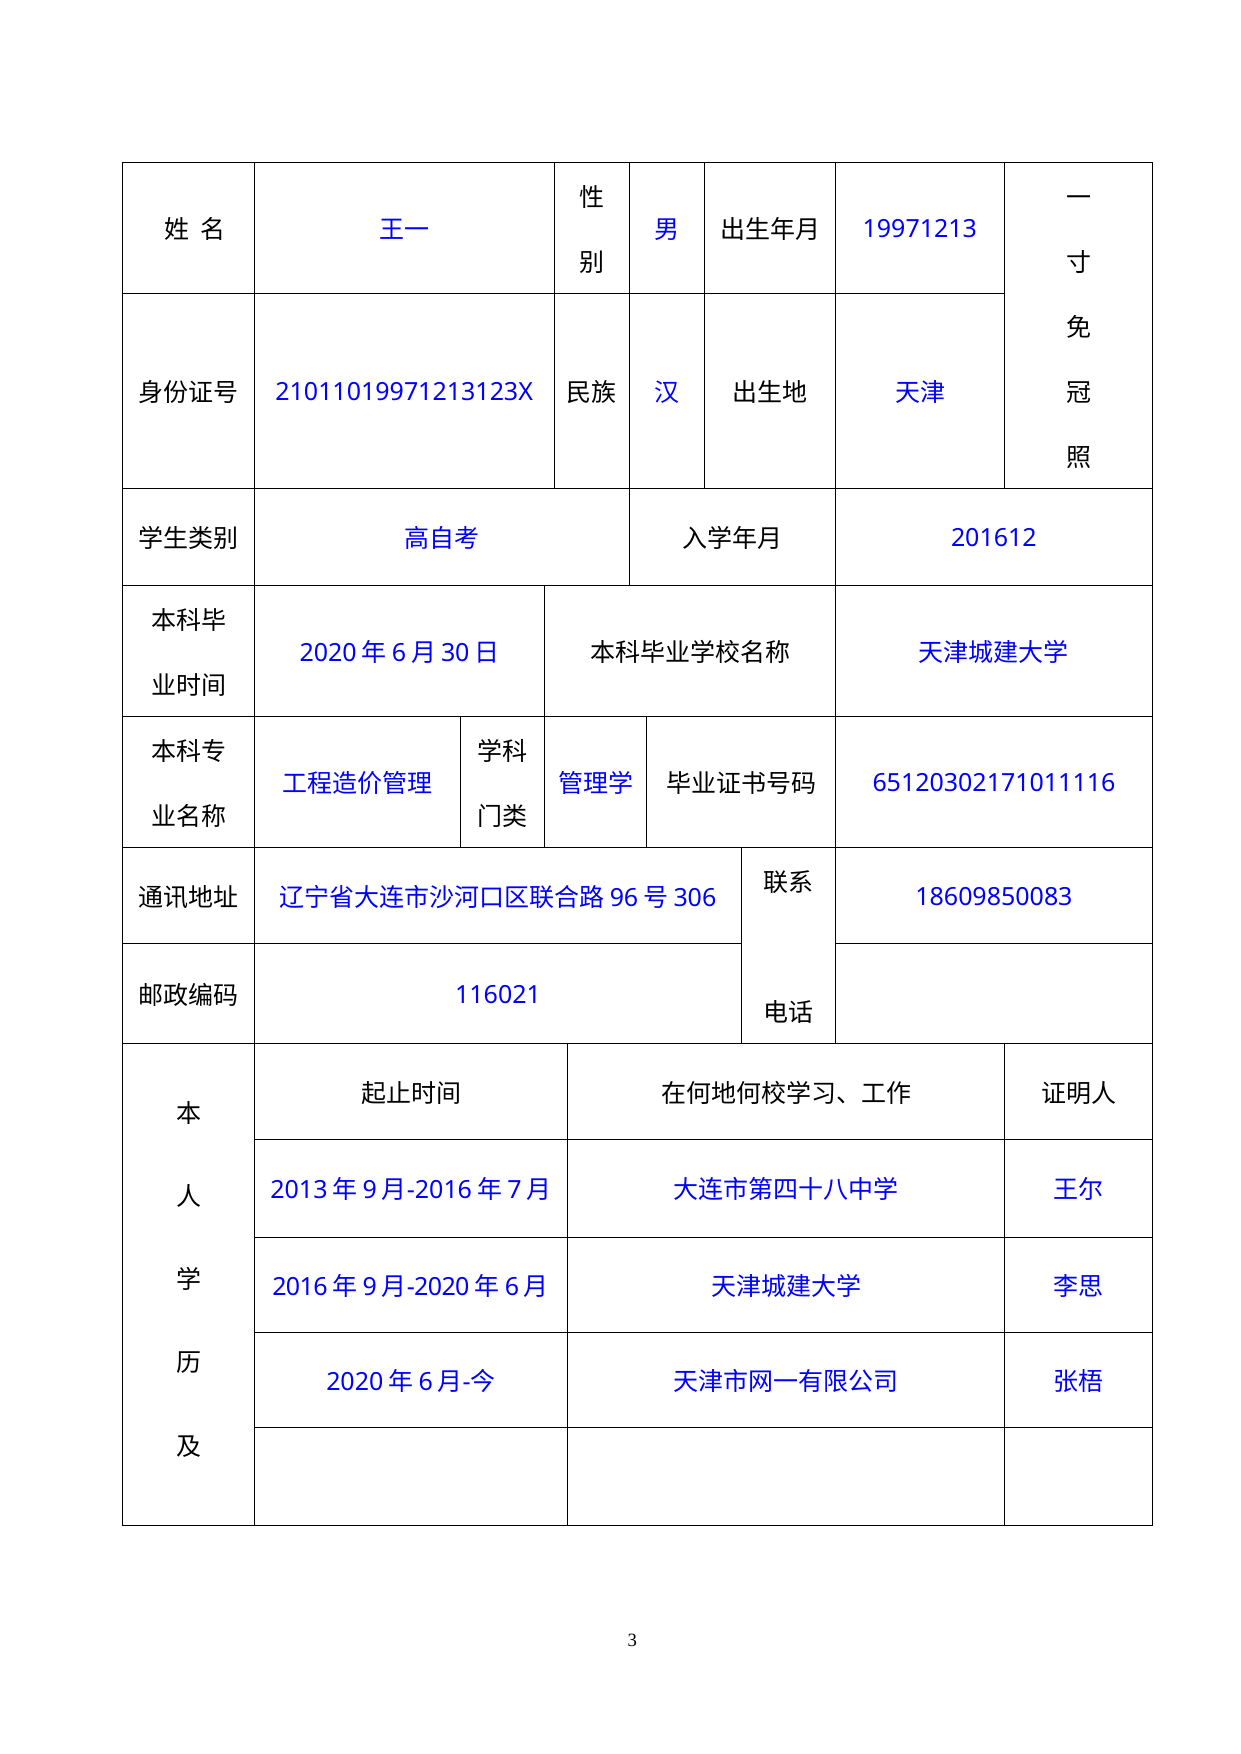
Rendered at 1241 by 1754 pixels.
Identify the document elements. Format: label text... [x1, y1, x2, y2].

table_cell 学科门类 [461, 717, 544, 847]
table_cell 2020年6月30日 [255, 586, 544, 716]
table_cell 在何地何校学习、工作 [568, 1044, 1004, 1138]
table_cell 工程造价管理 [255, 717, 460, 847]
table_cell [568, 1428, 1004, 1524]
table_cell 入学年月 [630, 489, 835, 585]
table_header 一 寸 免 冠 照 [1005, 163, 1152, 488]
table_cell 高自考 [255, 489, 629, 585]
table_cell 出生地 [705, 294, 835, 488]
table_cell 民族 [555, 294, 629, 488]
table_cell 本科毕 业时间 [123, 586, 254, 716]
table_cell [1005, 1428, 1152, 1524]
table_cell 邮政编码 [123, 944, 254, 1043]
table_header 19971213 [836, 163, 1004, 293]
table_cell 21011019971213123X [255, 294, 554, 488]
table_cell 身份证号 [123, 294, 254, 488]
table_cell 天津城建大学 [836, 586, 1152, 716]
table_cell [255, 1428, 567, 1524]
table_cell 毕业证书号码 [647, 717, 835, 847]
table_header 出生年月 [705, 163, 835, 293]
table_cell 证明人 [1005, 1044, 1152, 1138]
table_cell 65120302171011116 [836, 717, 1152, 847]
table_cell 起止时间 [255, 1044, 567, 1138]
table_cell 管理学 [545, 717, 646, 847]
table_cell 天津 [836, 294, 1004, 488]
table_cell 18609850083 [836, 848, 1152, 943]
table_cell 联系 电话 [742, 848, 835, 1043]
table_cell 学生类别 [123, 489, 254, 585]
table_cell 李思 [1005, 1238, 1152, 1332]
table_cell [836, 944, 1152, 1043]
table_cell 2013年9月-2016年7月 [255, 1140, 567, 1237]
table_cell 天津市网一有限公司 [568, 1333, 1004, 1427]
table_cell 本科毕业学校名称 [545, 586, 835, 716]
table_cell 本科专 业名称 [123, 717, 254, 847]
table_cell 张梧 [1005, 1333, 1152, 1427]
table_header 性 别 [555, 163, 629, 293]
table_cell 汉 [630, 294, 704, 488]
table_cell 116021 [255, 944, 741, 1043]
table_cell 天津城建大学 [568, 1238, 1004, 1332]
table_cell 王尔 [1005, 1140, 1152, 1237]
table_cell 2020年6月-今 [255, 1333, 567, 1427]
table_cell 2016年9月-2020年6月 [255, 1238, 567, 1332]
table_cell 本 人 学 历 及 社 会 经 历 [123, 1044, 254, 1524]
table_header 男 [630, 163, 704, 293]
table_cell 201612 [836, 489, 1152, 585]
table_cell 辽宁省大连市沙河口区联合路96号306 [255, 848, 741, 943]
table_cell 通讯地址 [123, 848, 254, 943]
table_header 姓 名 [123, 163, 254, 293]
table_header 王一 [255, 163, 554, 293]
table_cell 大连市第四十八中学 [568, 1140, 1004, 1237]
